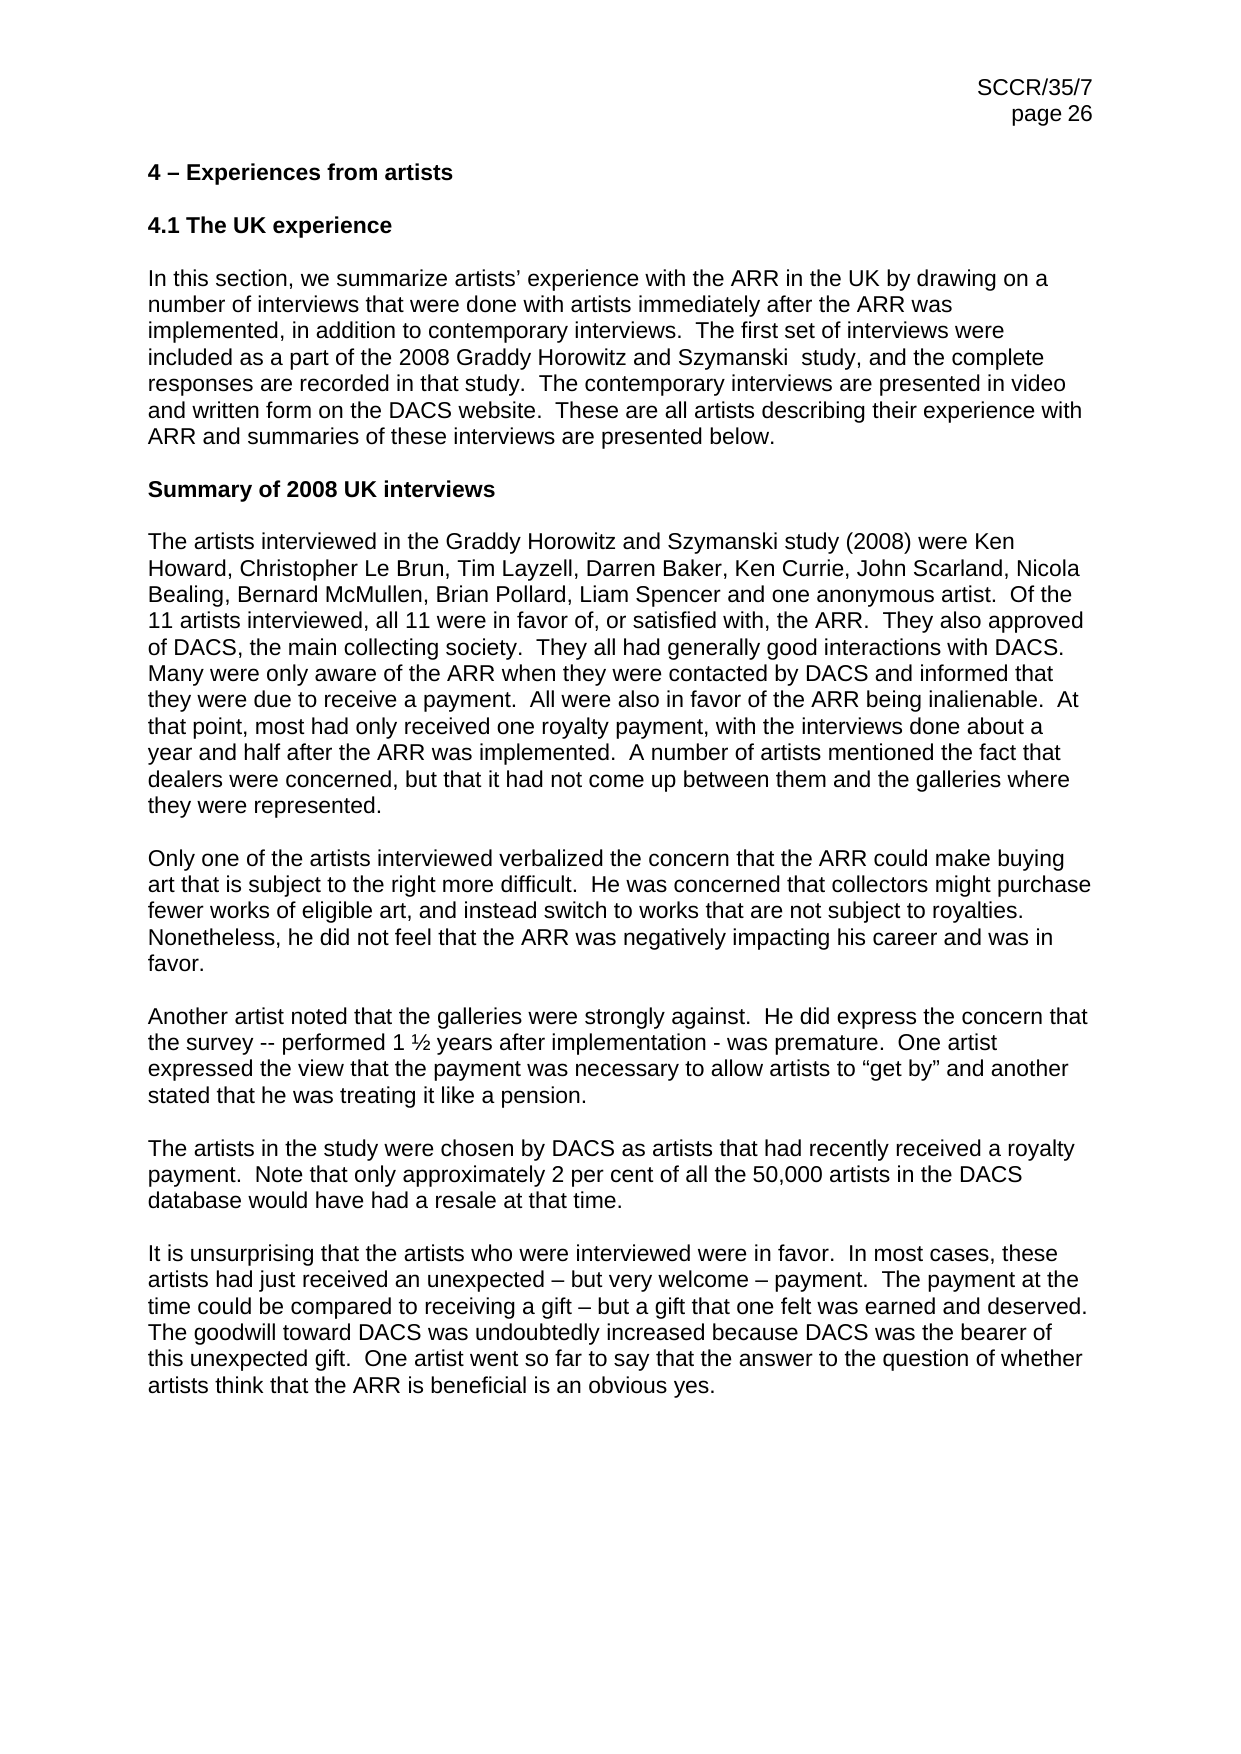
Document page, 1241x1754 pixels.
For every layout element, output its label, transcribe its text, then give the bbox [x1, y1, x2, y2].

text It is unsurprising that the artists who were interviewed were in favor. In most cases, these artists had just received an unexpected – but very welcome – payment. The payment at the time could be compared to receiving a gift – but a gift that one felt was earned and deserved. The goodwill toward DACS was undoubtedly increased because DACS was the bearer of this unexpected gift. One artist went so far to say that the answer to the question of whether artists think that the ARR is beneficial is an obvious yes. [148, 1240, 1093, 1398]
text 4 – Experiences from artists [148, 159, 1093, 186]
text In this section, we summarize artists’ experience with the ARR in the UK by drawing on a number of interviews that were done with artists immediately after the ARR was implemented, in addition to contemporary interviews. The first set of interviews were included as a part of the 2008 Graddy Horowitz and Szymanski study, and the complete responses are recorded in that study. The contemporary interviews are presented in video and written form on the DACS website. These are all artists describing their experience with ARR and summaries of these interviews are presented below. [148, 265, 1093, 449]
text Another artist noted that the galleries were strongly against. He did express the concern that the survey -- performed 1 ½ years after implementation - was premature. One artist expressed the view that the payment was necessary to allow artists to “get by” and another stated that he was treating it like a pension. [148, 1003, 1093, 1108]
text Only one of the artists interviewed verbalized the concern that the ARR could make buying art that is subject to the right more difficult. He was concerned that collectors might purchase fewer works of eligible art, and instead switch to works that are not subject to royalties. Nonetheless, he did not feel that the ARR was negatively impacting his career and was in favor. [148, 844, 1093, 976]
text 4.1 The UK experience [148, 212, 1093, 238]
text Summary of 2008 UK interviews [148, 476, 1093, 502]
text The artists in the study were chosen by DACS as artists that had recently received a royalty payment. Note that only approximately 2 per cent of all the 50,000 artists in the DACS database would have had a resale at that time. [148, 1134, 1093, 1213]
text The artists interviewed in the Graddy Horowitz and Szymanski study (2008) were Ken Howard, Christopher Le Brun, Tim Layzell, Darren Baker, Ken Currie, John Scarland, Nicola Bealing, Bernard McMullen, Brian Pollard, Liam Spencer and one anonymous artist. Of the 11 artists interviewed, all 11 were in favor of, or satisfied with, the ARR. They also approved of DACS, the main collecting society. They all had generally good interactions with DACS. Many were only aware of the ARR when they were contacted by DACS and informed that they were due to receive a payment. All were also in favor of the ARR being inalienable. At that point, most had only received one royalty payment, with the interviews done about a year and half after the ARR was implemented. A number of artists mentioned the fact that dealers were concerned, but that it had not come up between them and the galleries where they were represented. [148, 528, 1093, 818]
